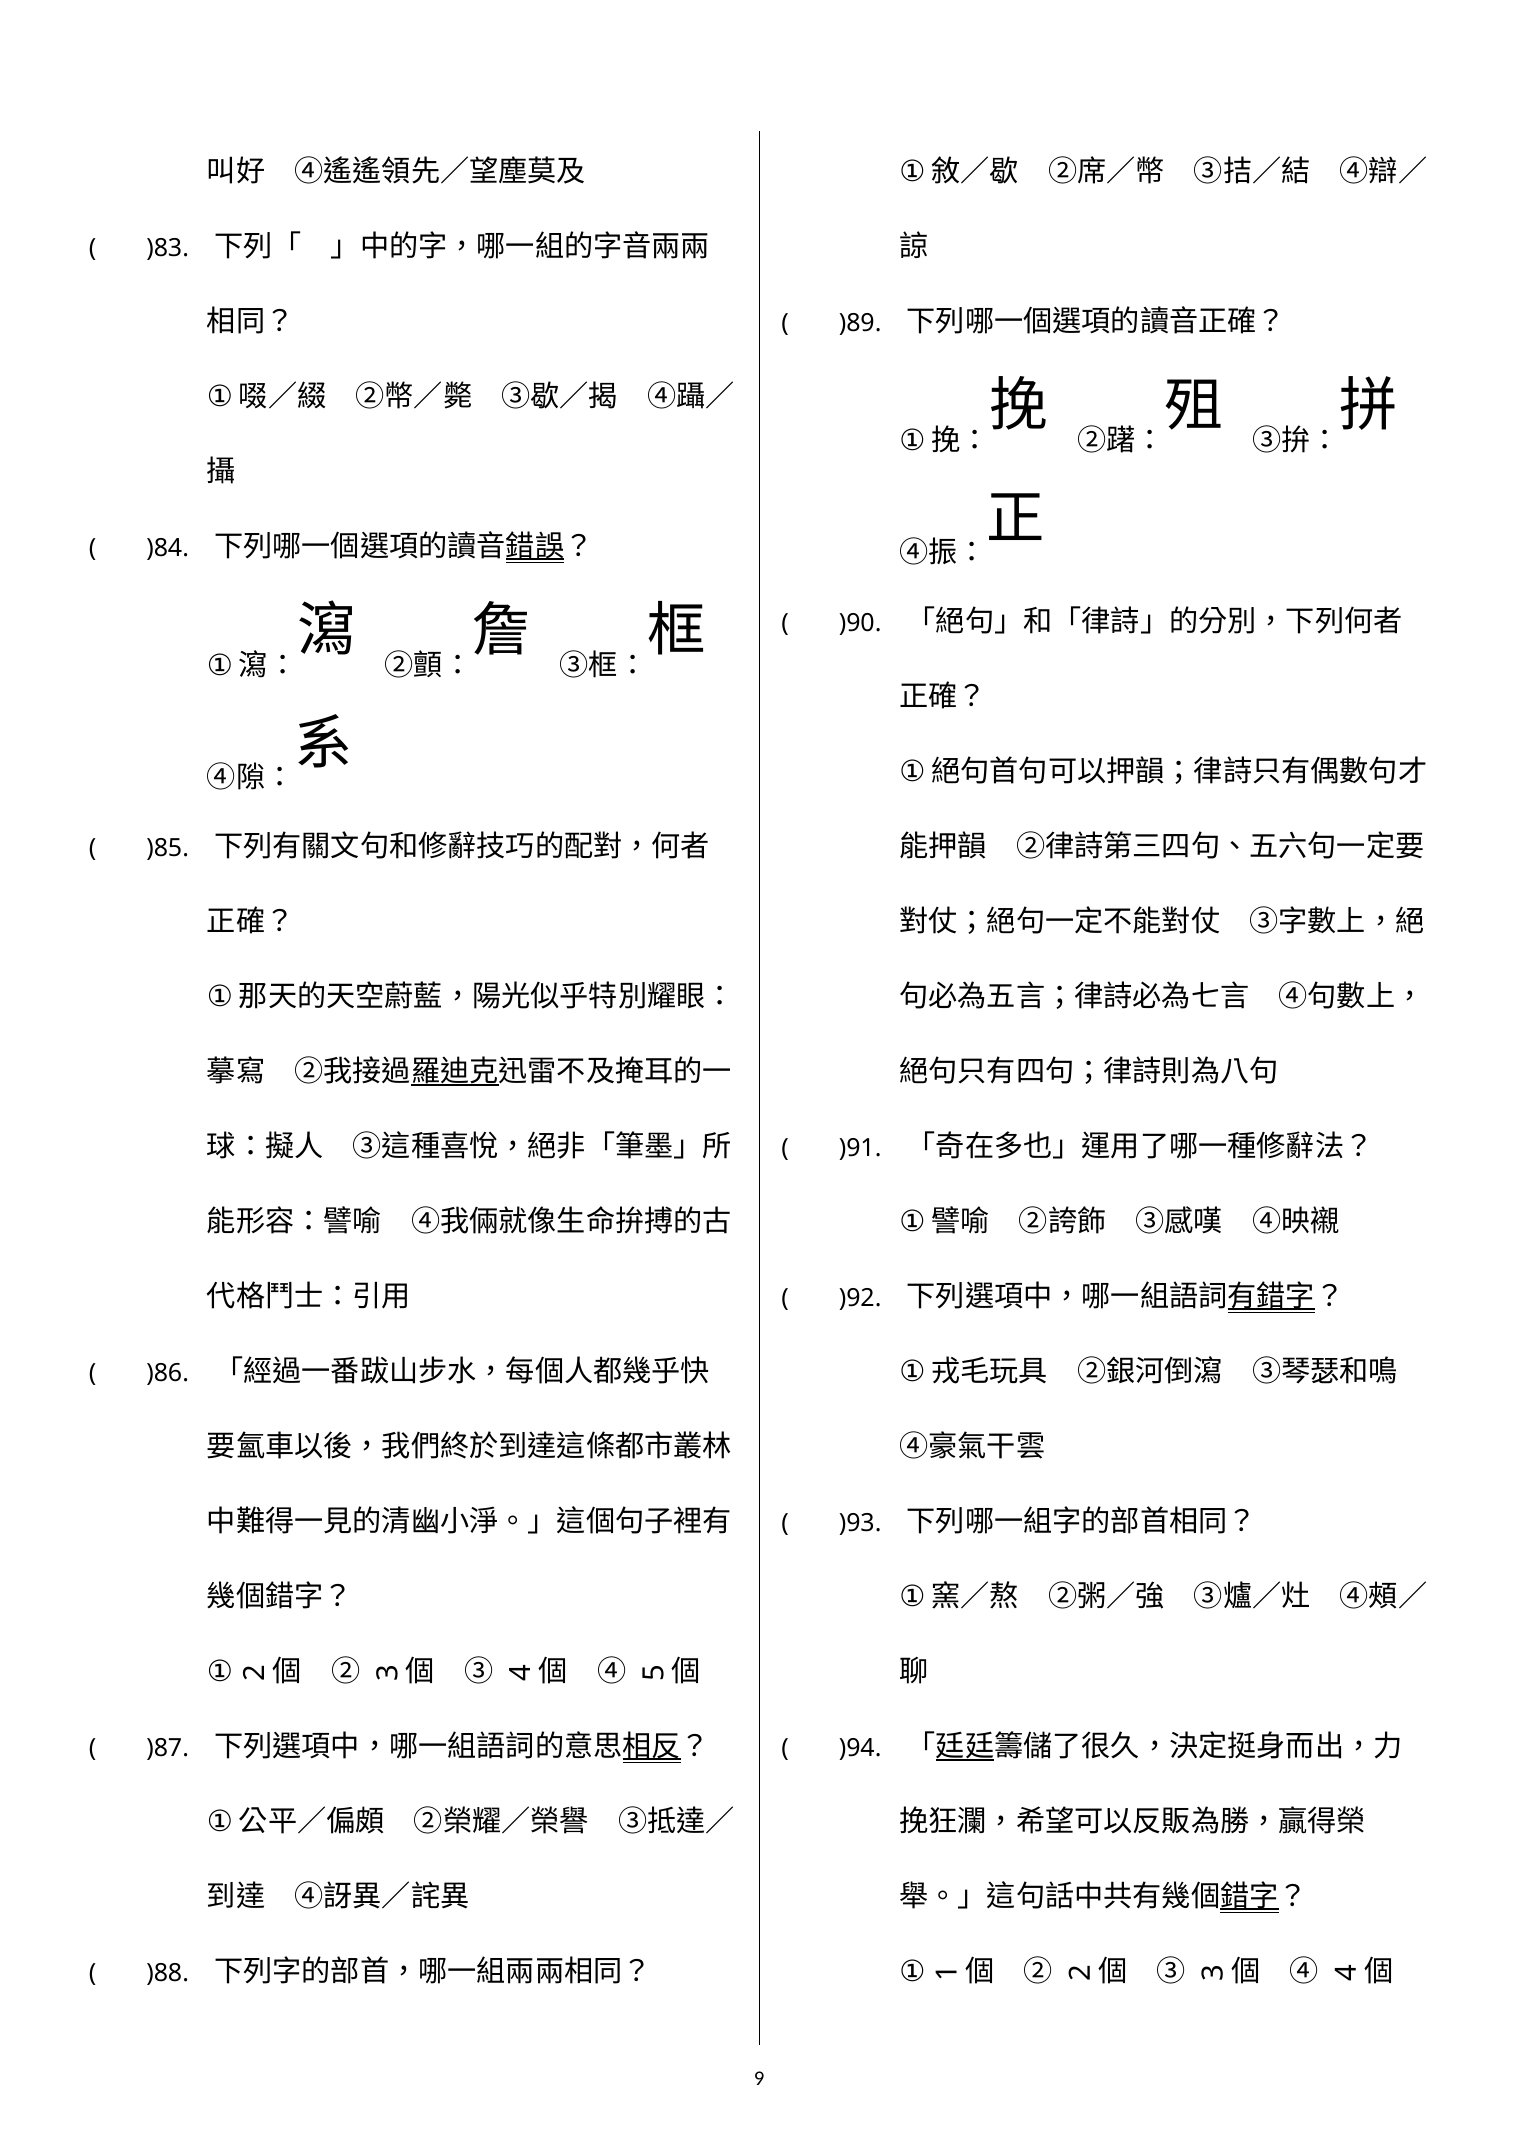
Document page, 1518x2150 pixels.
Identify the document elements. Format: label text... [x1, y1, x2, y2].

text ( )86. 「經過一番跋山步水，每個人都幾乎快要氳車以後，我們終於到達這條都市叢林中難得一見的清幽小淨。」這個句子裡有幾個錯字？ ①2個 ②3個 ③4個 ④5個 [88, 1331, 737, 1706]
text ( )92. 下列選項中，哪一組語詞有錯字？ ①戎毛玩具 ②銀河倒瀉 ③琴瑟和鳴 ④豪氣干雲 [781, 1256, 1429, 1481]
text ( )88. 下列字的部首，哪一組兩兩相同？ ①敘／歇 ②席／幣 ③拮／結 ④辯／諒 [781, 131, 1429, 281]
text ( )90. 「絕句」和「律詩」的分別，下列何者正確？ ①絕句首句可以押韻；律詩只有偶數句才能押韻 ②律詩第三四句、五六句一定要對仗；絕句一定不能對仗 ③字數上，絕句必為五言；律詩必為七言 ④句數上，絕句只有四句；律詩則為八句 [781, 581, 1429, 1106]
text ( )82. 下列選項中，哪一組語詞的意思相似？ ①鼓噪／肅靜 ②黝黑／白皙 ③喝采／叫好 ④遙遙領先／望塵莫及 [88, 131, 737, 206]
text ( )84. 下列哪一個選項的讀音錯誤？ ①瀉：瀉 ②顫：詹 ③框：框 ④隙：系 [88, 506, 737, 806]
text ( )89. 下列哪一個選項的讀音正確？ ①挽：挽 ②躇：殂 ③拚：拼 ④振：正 [781, 281, 1429, 581]
text ( )94. 「廷廷籌儲了很久，決定挺身而出，力挽狂瀾，希望可以反販為勝，贏得榮舉。」這句話中共有幾個錯字？ ①1個 ②2個 ③3個 ④4個 [781, 1706, 1429, 2006]
text ( )85. 下列有關文句和修辭技巧的配對，何者正確？ ①那天的天空蔚藍，陽光似乎特別耀眼：摹寫 ②我接過羅迪克迅雷不及掩耳的一球：擬人 ③這種喜悅，絕非「筆墨」所能形容：譬喻 ④我倆就像生命拚搏的古代格鬥士：引用 [88, 806, 737, 1331]
text ( )91. 「奇在多也」運用了哪一種修辭法？ ①譬喻 ②誇飾 ③感嘆 ④映襯 [781, 1106, 1429, 1256]
text ( )88. 下列字的部首，哪一組兩兩相同？ ①敘／歇 ②席／幣 ③拮／結 ④辯／諒 [88, 1931, 737, 2006]
text ( )87. 下列選項中，哪一組語詞的意思相反？ ①公平／偏頗 ②榮耀／榮譽 ③抵達／到達 ④訝異／詫異 [88, 1706, 737, 1931]
text ( )83. 下列「 」中的字，哪一組的字音兩兩相同？ ①啜／綴 ②幣／斃 ③歇／揭 ④躡／攝 [88, 206, 737, 506]
text ( )93. 下列哪一組字的部首相同？ ①窯／熬 ②粥／強 ③爐／灶 ④頰／聊 [781, 1481, 1429, 1706]
